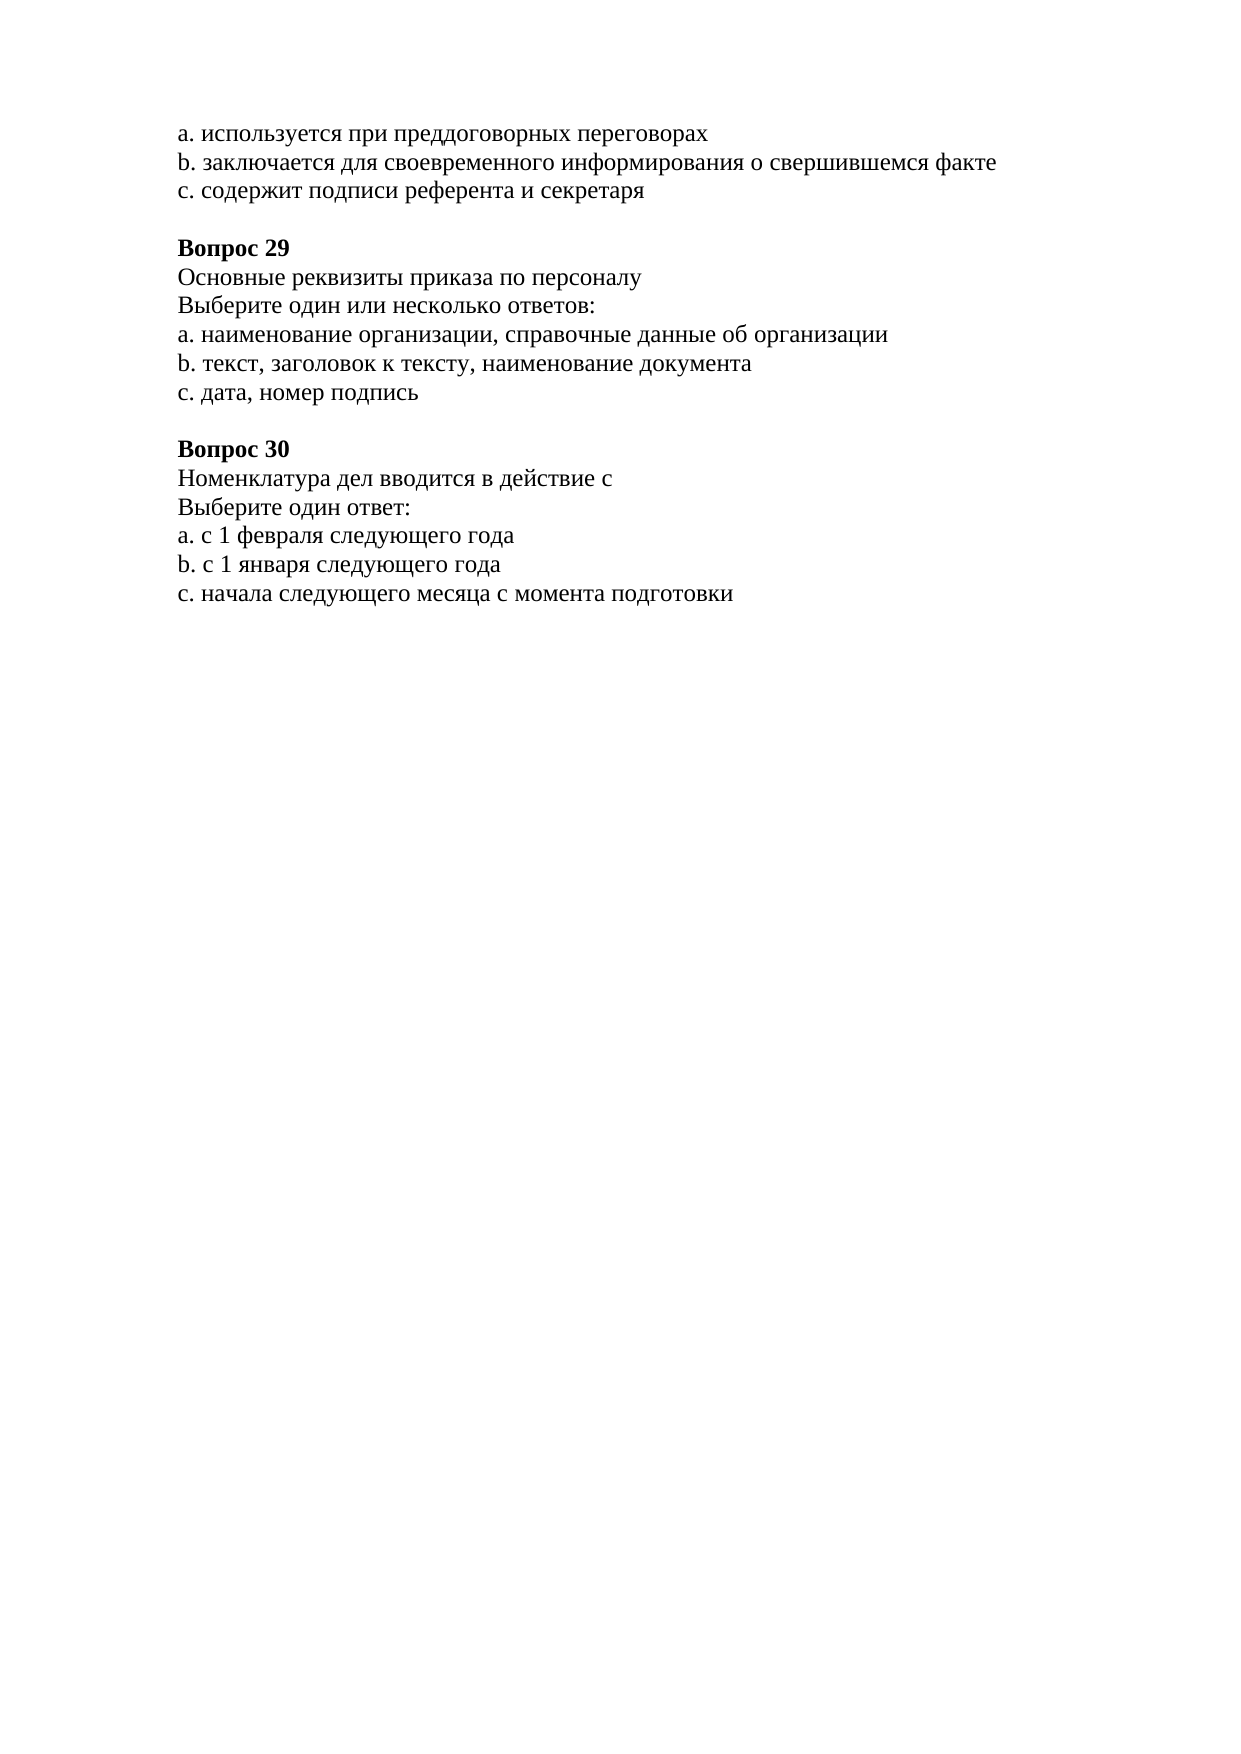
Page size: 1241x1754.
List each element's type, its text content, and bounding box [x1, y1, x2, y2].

text a. используется при преддоговорных переговорах [177, 118, 1152, 147]
text b. заключается для своевременного информирования о свершившемся факте [177, 147, 1152, 176]
text c. содержит подписи референта и секретаря [177, 176, 1152, 204]
text Выберите один ответ: [177, 492, 1152, 521]
text c. начала следующего месяца с момента подготовки [177, 578, 1152, 607]
text a. наименование организации, справочные данные об организации [177, 319, 1152, 348]
text a. с 1 февраля следующего года [177, 521, 1152, 549]
text b. с 1 января следующего года [177, 549, 1152, 578]
text b. текст, заголовок к тексту, наименование документа [177, 348, 1152, 377]
text Номенклатура дел вводится в действие с [177, 463, 1152, 492]
text Основные реквизиты приказа по персоналу [177, 262, 1152, 291]
text Вопрос 29 [177, 233, 1152, 262]
text c. дата, номер подпись [177, 377, 1152, 406]
text Вопрос 30 [177, 434, 1152, 463]
text Выберите один или несколько ответов: [177, 291, 1152, 319]
